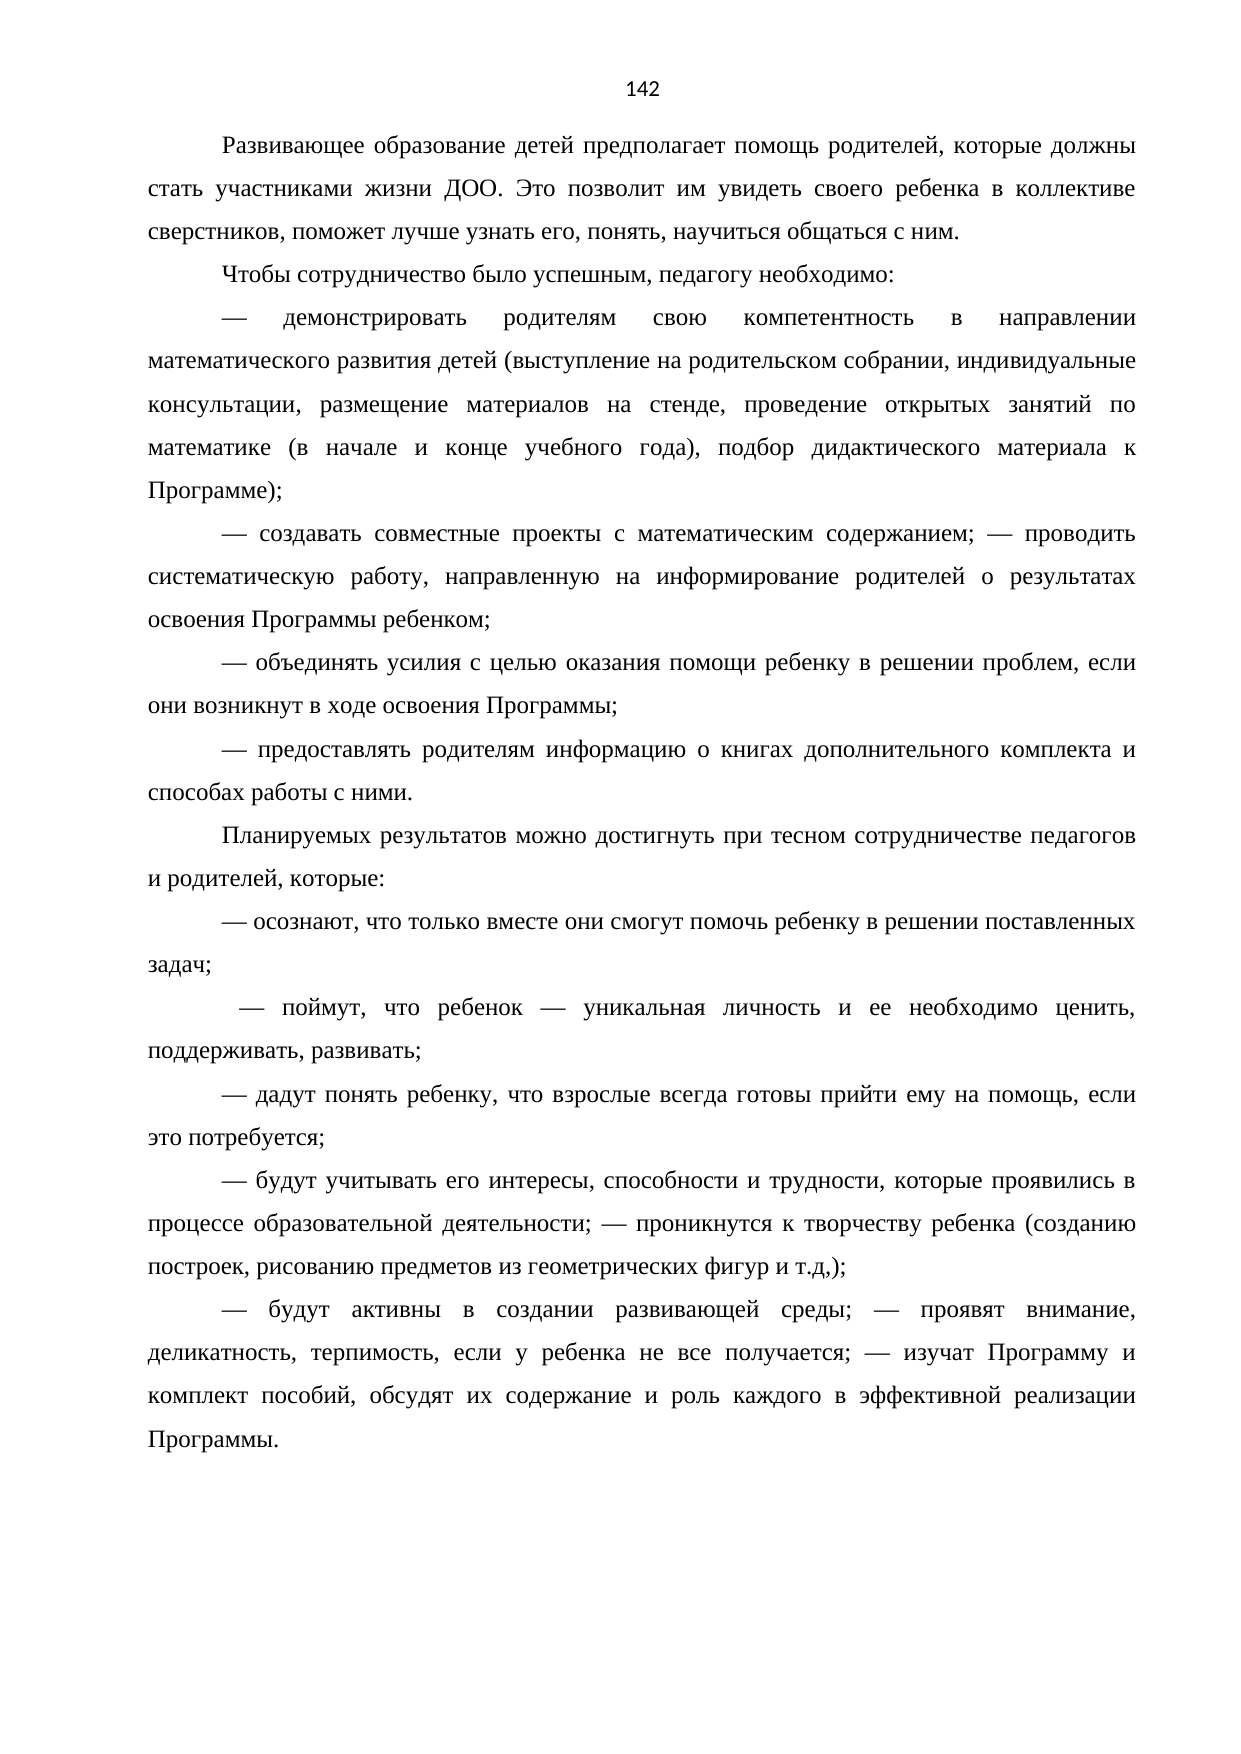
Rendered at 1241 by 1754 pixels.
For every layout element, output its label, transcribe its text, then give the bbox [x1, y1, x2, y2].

list — демонстрировать родителям свою компетентность в направлении математического развития детей (выступление на родительском собрании, индивидуальные консультации, размещение материалов на стенде, проведение открытых занятий по математике (в начале и конце учебного года), подбор дидактического материала к Программе); [148, 302, 1137, 504]
list Развивающее образование детей предполагает помощь родителей, которые должны стать участниками жизни ДОО. Это позволит им увидеть своего ребенка в коллективе сверстников, поможет лучше узнать его, понять, научиться общаться с ним. [148, 130, 1137, 245]
list — создавать совместные проекты с математическим содержанием; — проводить систематическую работу, направленную на информирование родителей о результатах освоения Программы ребенком; [148, 518, 1137, 633]
list — поймут, что ребенок — уникальная личность и ее необходимо ценить, поддерживать, развивать; [148, 992, 1137, 1064]
list — дадут понять ребенку, что взрослые всегда готовы прийти ему на помощь, если это потребуется; [148, 1079, 1137, 1151]
list — объединять усилия с целью оказания помощи ребенку в решении проблем, если они возникнут в ходе освоения Программы; [148, 647, 1137, 719]
list Планируемых результатов можно достигнуть при тесном сотрудничестве педагогов и родителей, которые: [148, 820, 1137, 892]
list — предоставлять родителям информацию о книгах дополнительного комплекта и способах работы с ними. [148, 734, 1137, 806]
list — будут учитывать его интересы, способности и трудности, которые проявились в процессе образовательной деятельности; — проникнутся к творчеству ребенка (созданию построек, рисованию предметов из геометрических фигур и т.д,); [148, 1165, 1137, 1280]
list — осознают, что только вместе они смогут помочь ребенку в решении поставленных задач; [148, 906, 1137, 978]
list Чтобы сотрудничество было успешным, педагогу необходимо: [148, 259, 1137, 288]
list — будут активны в создании развивающей среды; — проявят внимание, деликатность, терпимость, если у ребенка не все получается; — изучат Программу и комплект пособий, обсудят их содержание и роль каждого в эффективной реализации Программы. [148, 1294, 1137, 1452]
